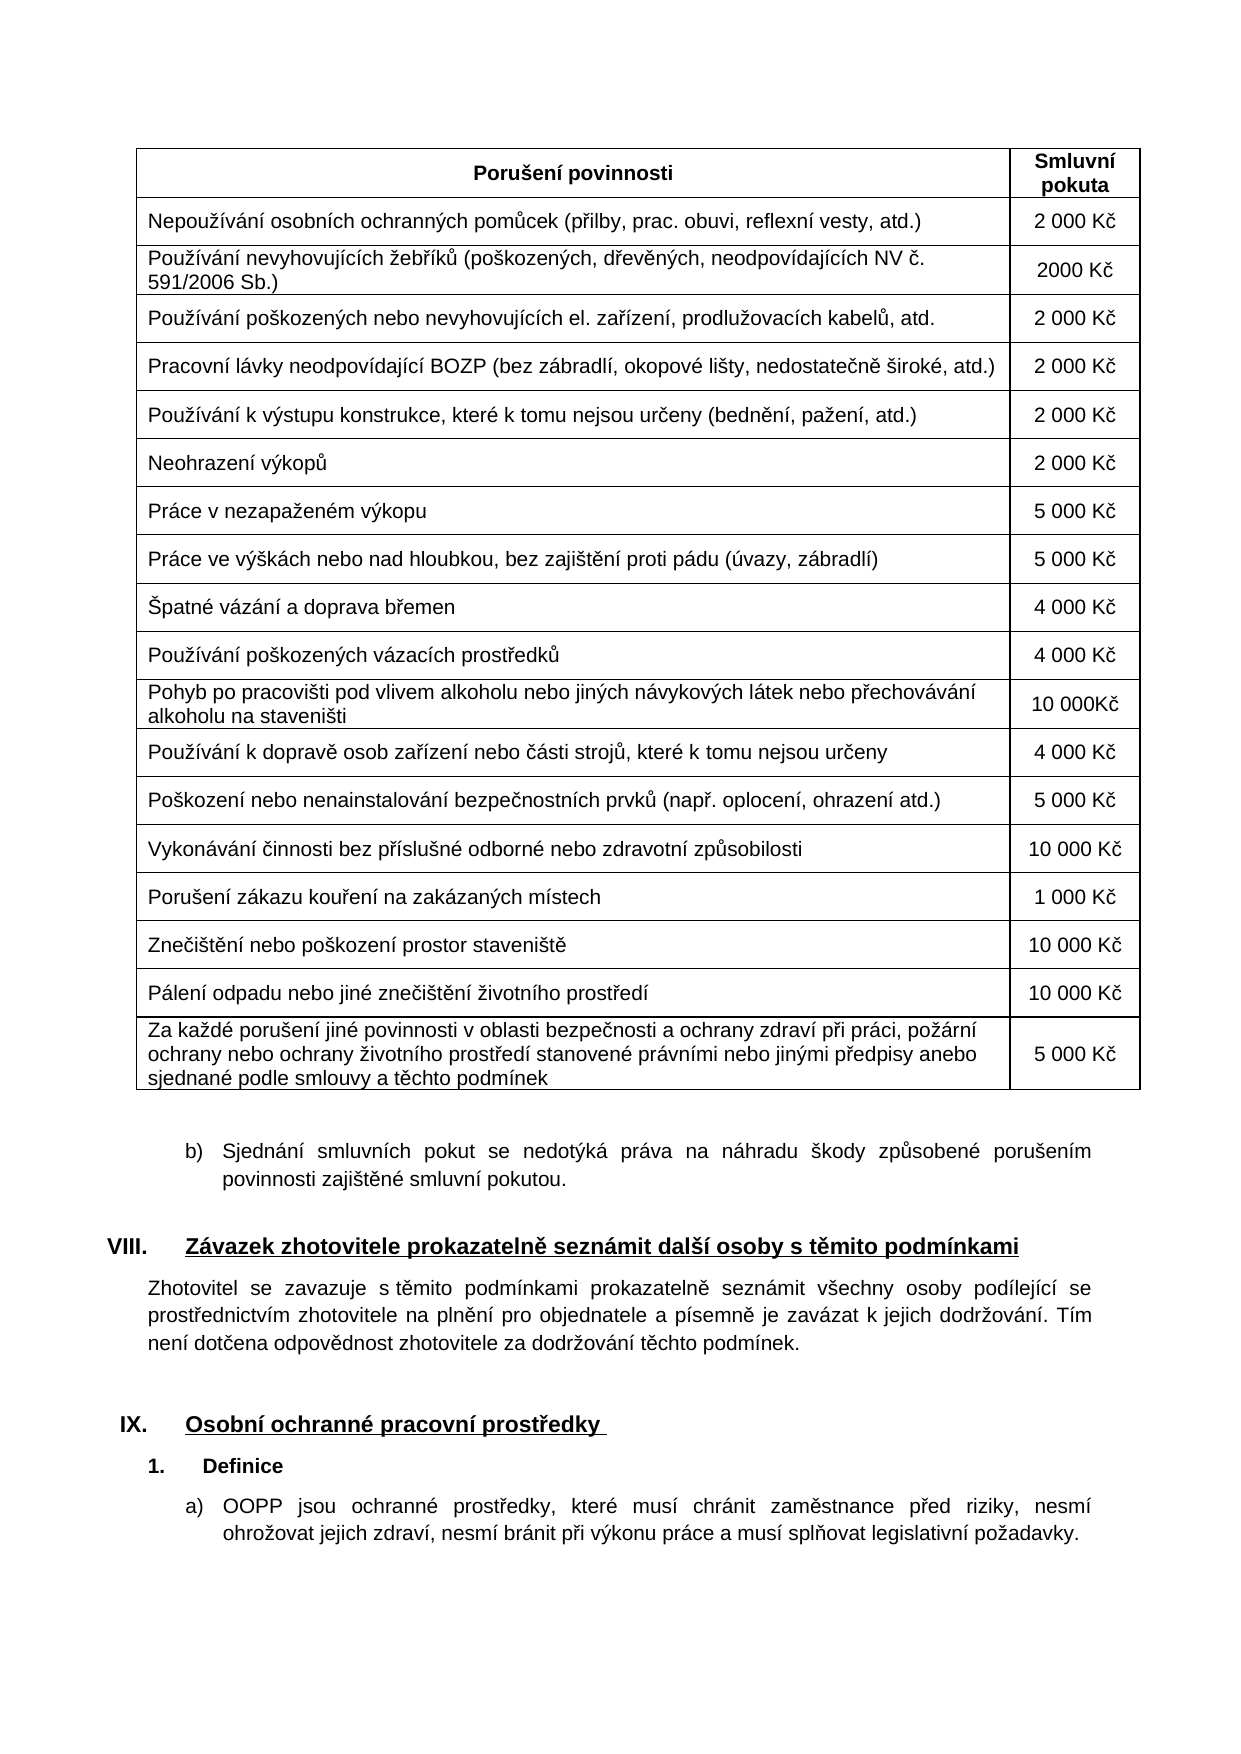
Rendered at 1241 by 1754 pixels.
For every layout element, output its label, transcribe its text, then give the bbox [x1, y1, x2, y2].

table_cell 5 000 Kč [1011, 777, 1139, 824]
list Sjednání smluvních pokut se nedotýká práva na náhradu škody způsobené porušením povinnosti zajištěné smluvní pokutou. [185, 1139, 1093, 1191]
table_cell 2 000 Kč [1011, 198, 1139, 245]
table_cell 10 000 Kč [1011, 921, 1139, 968]
table_cell Používání k dopravě osob zařízení nebo části strojů, které k tomu nejsou určeny [137, 729, 1009, 776]
table_cell Znečištění nebo poškození prostor staveniště [137, 921, 1009, 968]
table_cell Vykonávání činnosti bez příslušné odborné nebo zdravotní způsobilosti [137, 825, 1009, 872]
table_cell Pohyb po pracovišti pod vlivem alkoholu nebo jiných návykových látek nebo přechovávání alkoholu na staveništi [137, 680, 1009, 728]
table_header Smluvní pokuta [1011, 149, 1139, 197]
table_cell Nepoužívání osobních ochranných pomůcek (přilby, prac. obuvi, reflexní vesty, atd.) [137, 198, 1009, 245]
table_cell 2 000 Kč [1011, 439, 1139, 486]
table_cell 2 000 Kč [1011, 295, 1139, 342]
table_cell Práce ve výškách nebo nad hloubkou, bez zajištění proti pádu (úvazy, zábradlí) [137, 535, 1009, 582]
table_cell Pálení odpadu nebo jiné znečištění životního prostředí [137, 969, 1009, 1016]
table_cell Špatné vázání a doprava břemen [137, 584, 1009, 631]
table_cell 10 000 Kč [1011, 825, 1139, 872]
table_cell 4 000 Kč [1011, 584, 1139, 631]
table_cell 1 000 Kč [1011, 873, 1139, 920]
table_cell 10 000 Kč [1011, 969, 1139, 1016]
table_cell 2 000 Kč [1011, 343, 1139, 390]
text Závazek zhotovitele prokazatelně seznámit další osoby s těmito podmínkami [148, 1233, 1093, 1259]
table_header Porušení povinnosti [137, 149, 1009, 197]
table_cell 4 000 Kč [1011, 632, 1139, 679]
text Osobní ochranné pracovní prostředky [148, 1411, 1093, 1437]
table_cell Neohrazení výkopů [137, 439, 1009, 486]
table_cell 5 000 Kč [1011, 487, 1139, 534]
text Zhotovitel se zavazuje s těmito podmínkami prokazatelně seznámit všechny osoby podílející se prostřednictvím zhotovitele na plnění pro objednatele a písemně je zavázat k jejich dodržování. Tím není dotčena odpovědnost zhotovitele za dodržování těchto podmínek. [148, 1276, 1093, 1355]
table_cell 2 000 Kč [1011, 391, 1139, 438]
table_cell Poškození nebo nenainstalování bezpečnostních prvků (např. oplocení, ohrazení atd.) [137, 777, 1009, 824]
table_cell 5 000 Kč [1011, 535, 1139, 582]
text Definice [148, 1453, 1093, 1477]
table_cell Používání poškozených vázacích prostředků [137, 632, 1009, 679]
list OOPP jsou ochranné prostředky, které musí chránit zaměstnance před riziky, nesmí ohrožovat jejich zdraví, nesmí bránit při výkonu práce a musí splňovat legislativní požadavky. [185, 1493, 1093, 1545]
table_cell Používání k výstupu konstrukce, které k tomu nejsou určeny (bednění, pažení, atd.) [137, 391, 1009, 438]
table_cell 10 000Kč [1011, 680, 1139, 728]
table_cell 4 000 Kč [1011, 729, 1139, 776]
table_cell 2000 Kč [1011, 246, 1139, 294]
table_cell Používání nevyhovujících žebříků (poškozených, dřevěných, neodpovídajících NV č. 591/2006 Sb.) [137, 246, 1009, 294]
table_cell Za každé porušení jiné povinnosti v oblasti bezpečnosti a ochrany zdraví při práci, požární ochrany nebo ochrany životního prostředí stanovené právními nebo jinými předpisy anebo sjednané podle smlouvy a těchto podmínek [137, 1018, 1009, 1089]
table_cell Používání poškozených nebo nevyhovujících el. zařízení, prodlužovacích kabelů, atd. [137, 295, 1009, 342]
table_cell Práce v nezapaženém výkopu [137, 487, 1009, 534]
table_cell Porušení zákazu kouření na zakázaných místech [137, 873, 1009, 920]
table_cell Pracovní lávky neodpovídající BOZP (bez zábradlí, okopové lišty, nedostatečně široké, atd.) [137, 343, 1009, 390]
table_cell 5 000 Kč [1011, 1018, 1139, 1089]
